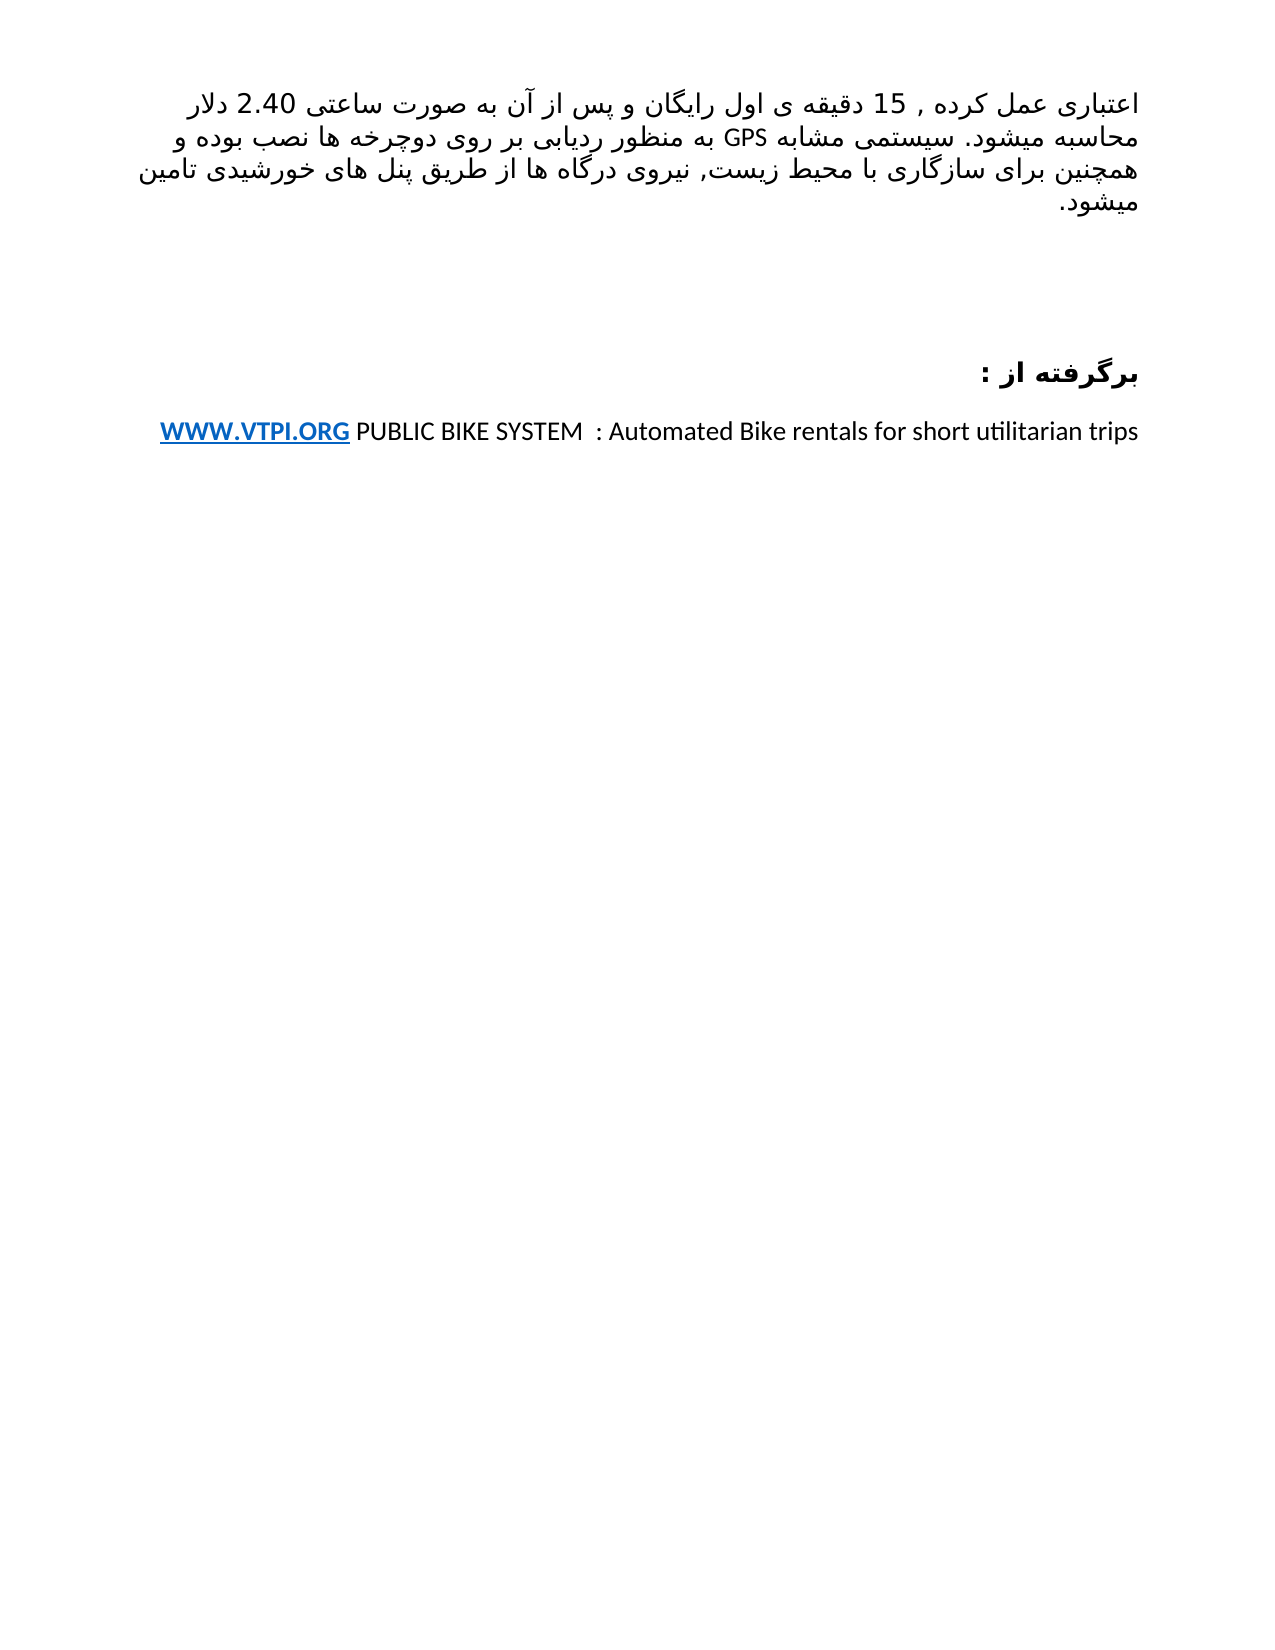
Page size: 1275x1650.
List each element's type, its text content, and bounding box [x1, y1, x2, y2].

text WWW.VTPI.ORG PUBLIC BIKE SYSTEM : Automated Bike rentals for short utilitarian trips [120, 414, 1139, 447]
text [120, 89, 1139, 216]
text برگرفته از : [120, 357, 1139, 389]
